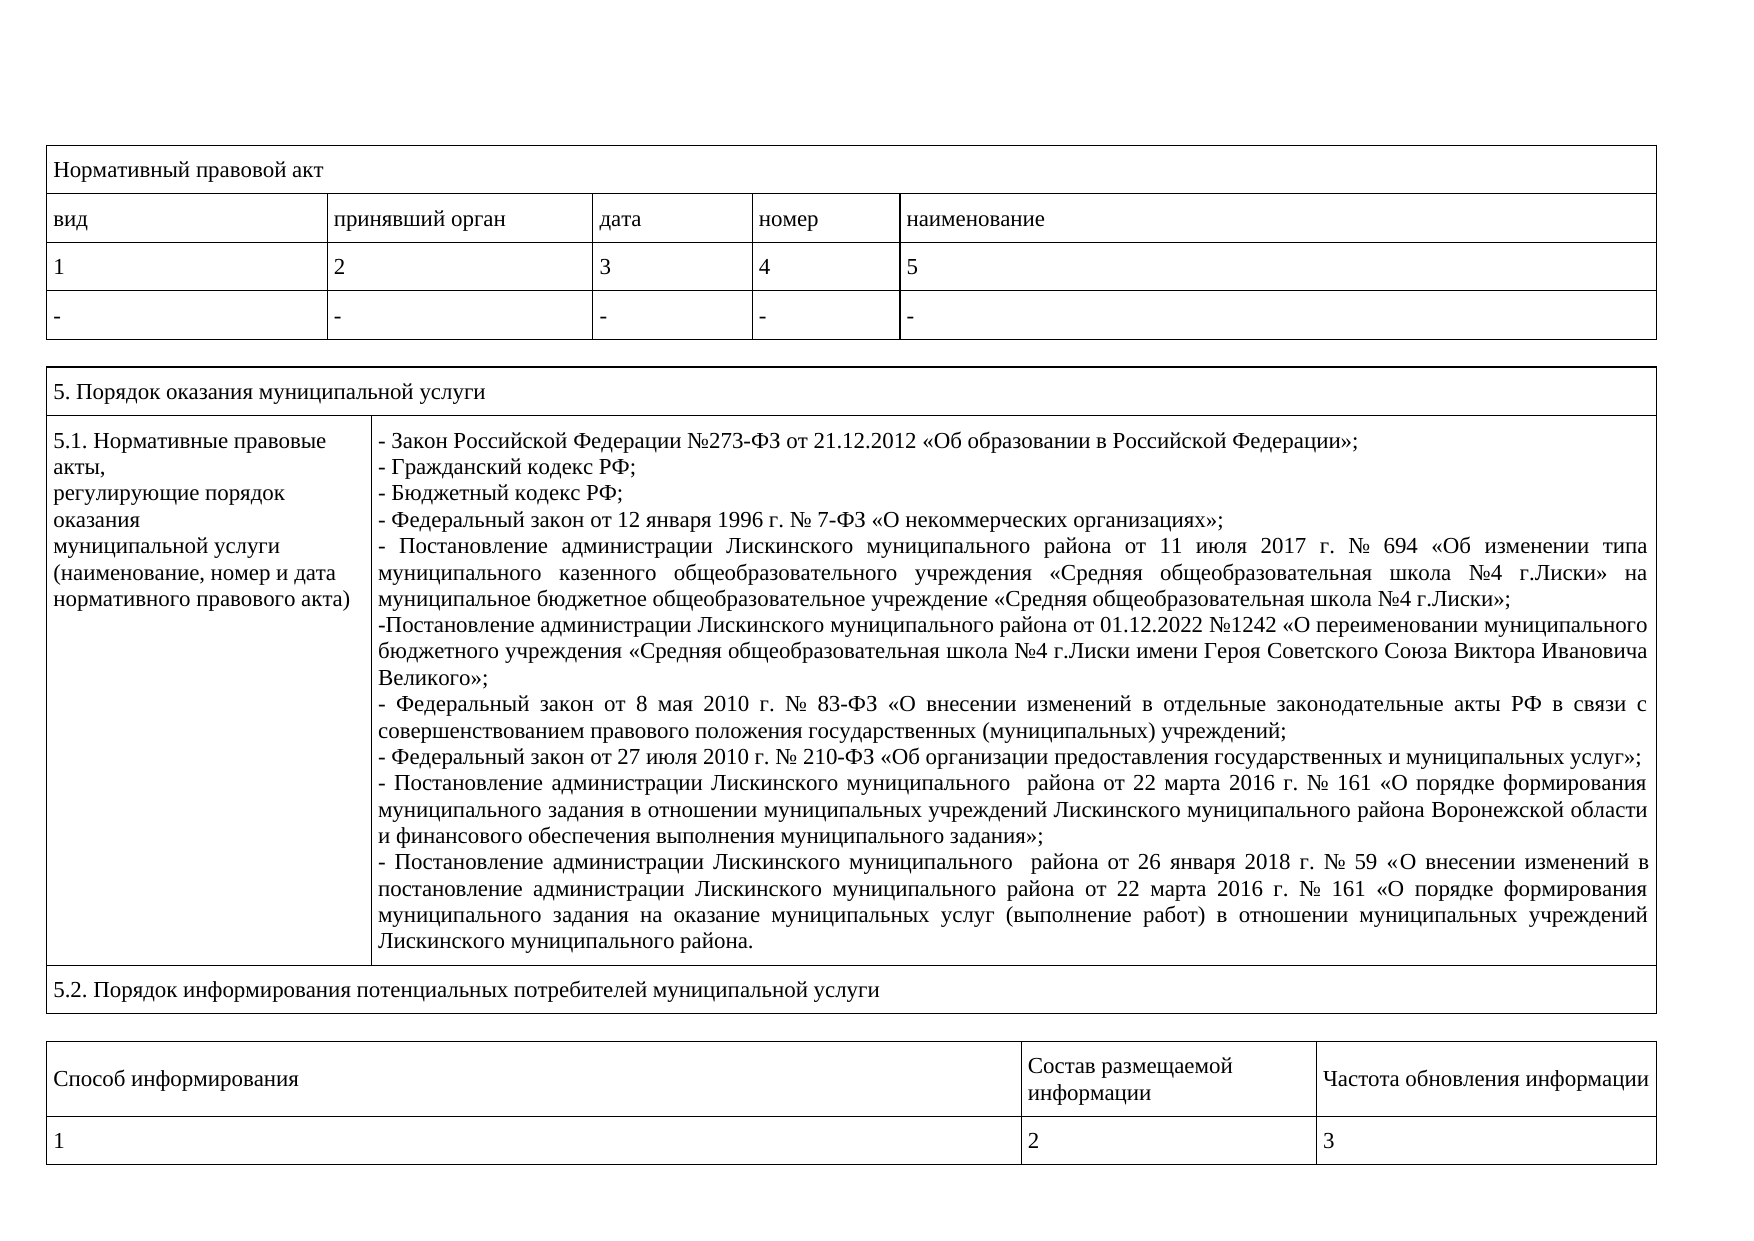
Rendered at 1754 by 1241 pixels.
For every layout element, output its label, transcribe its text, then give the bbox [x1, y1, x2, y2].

table_header Способ информирования [47, 1042, 1021, 1116]
table_cell 3 [1317, 1117, 1656, 1164]
table_header 5. Порядок оказания муниципальной услуги [47, 368, 1656, 415]
table_cell 2 [1022, 1117, 1316, 1164]
table_cell 5.1. Нормативные правовые акты, регулирующие порядок оказания муниципальной услуги (наименование, номер и дата нормативного правового акта) [47, 416, 371, 964]
table_header Нормативный правовой акт [47, 146, 1656, 193]
table_cell - [47, 291, 327, 339]
table_header Частота обновления информации [1317, 1042, 1656, 1116]
table_cell 1 [47, 1117, 1021, 1164]
table_cell наименование [901, 194, 1656, 242]
table_cell принявший орган [328, 194, 592, 242]
table_cell - [901, 291, 1656, 339]
table_cell вид [47, 194, 327, 242]
table_cell 1 [47, 243, 327, 290]
table_cell - [593, 291, 752, 339]
table_cell 4 [753, 243, 899, 290]
table_cell - [328, 291, 592, 339]
table_cell - [753, 291, 899, 339]
table_header Состав размещаемой информации [1022, 1042, 1316, 1116]
table_cell дата [593, 194, 752, 242]
table_cell 5 [901, 243, 1656, 290]
table_cell номер [753, 194, 899, 242]
table_cell 3 [593, 243, 752, 290]
table_cell 2 [328, 243, 592, 290]
table_cell - Закон Российской Федерации №273-ФЗ от 21.12.2012 «Об образовании в Российской Федерации»; - Гражданский кодекс РФ; - Бюджетный кодекс РФ; - Федеральный закон от 12 января . № 7-ФЗ «О некоммерческих организациях»; - Постановление администрации Лискинского муниципального района от 11 июля 2017 г. № 694 «Об изменении типа муниципального казенного общеобразовательного учреждения «Средняя общеобразовательная школа №4 г.Лиски» на муниципальное бюджетное общеобразовательное учреждение «Средняя общеобразовательная школа №4 г.Лиски»; -Постановление администрации Лискинского муниципального района от 01.12.2022 №1242 «О переименовании муниципального бюджетного учреждения «Средняя общеобразовательная школа №4 г.Лиски имени Героя Советского Союза Виктора Ивановича Великого»; - Федеральный закон от 8 мая . № 83-ФЗ «О внесении изменений в отдельные законодательные акты РФ в связи с совершенствованием правового положения государственных (муниципальных) учреждений; - Федеральный закон от 27 июля . № 210-ФЗ «Об организации предоставления государственных и муниципальных услуг»; - Постановление администрации Лискинского муниципального района от 22 марта 2016 г. № 161 «О порядке формирования муниципального задания в отношении муниципальных учреждений Лискинского муниципального района Воронежской области и финансового обеспечения выполнения муниципального задания»; - Постановление администрации Лискинского муниципального района от 26 января 2018 г. № 59 «О внесении изменений в постановление администрации Лискинского муниципального района от 22 марта 2016 г. № 161 «О порядке формирования муниципального задания на оказание муниципальных услуг (выполнение работ) в отношении муниципальных учреждений Лискинского муниципального района. [372, 416, 1656, 964]
table_cell 5.2. Порядок информирования потенциальных потребителей муниципальной услуги [47, 966, 1656, 1013]
